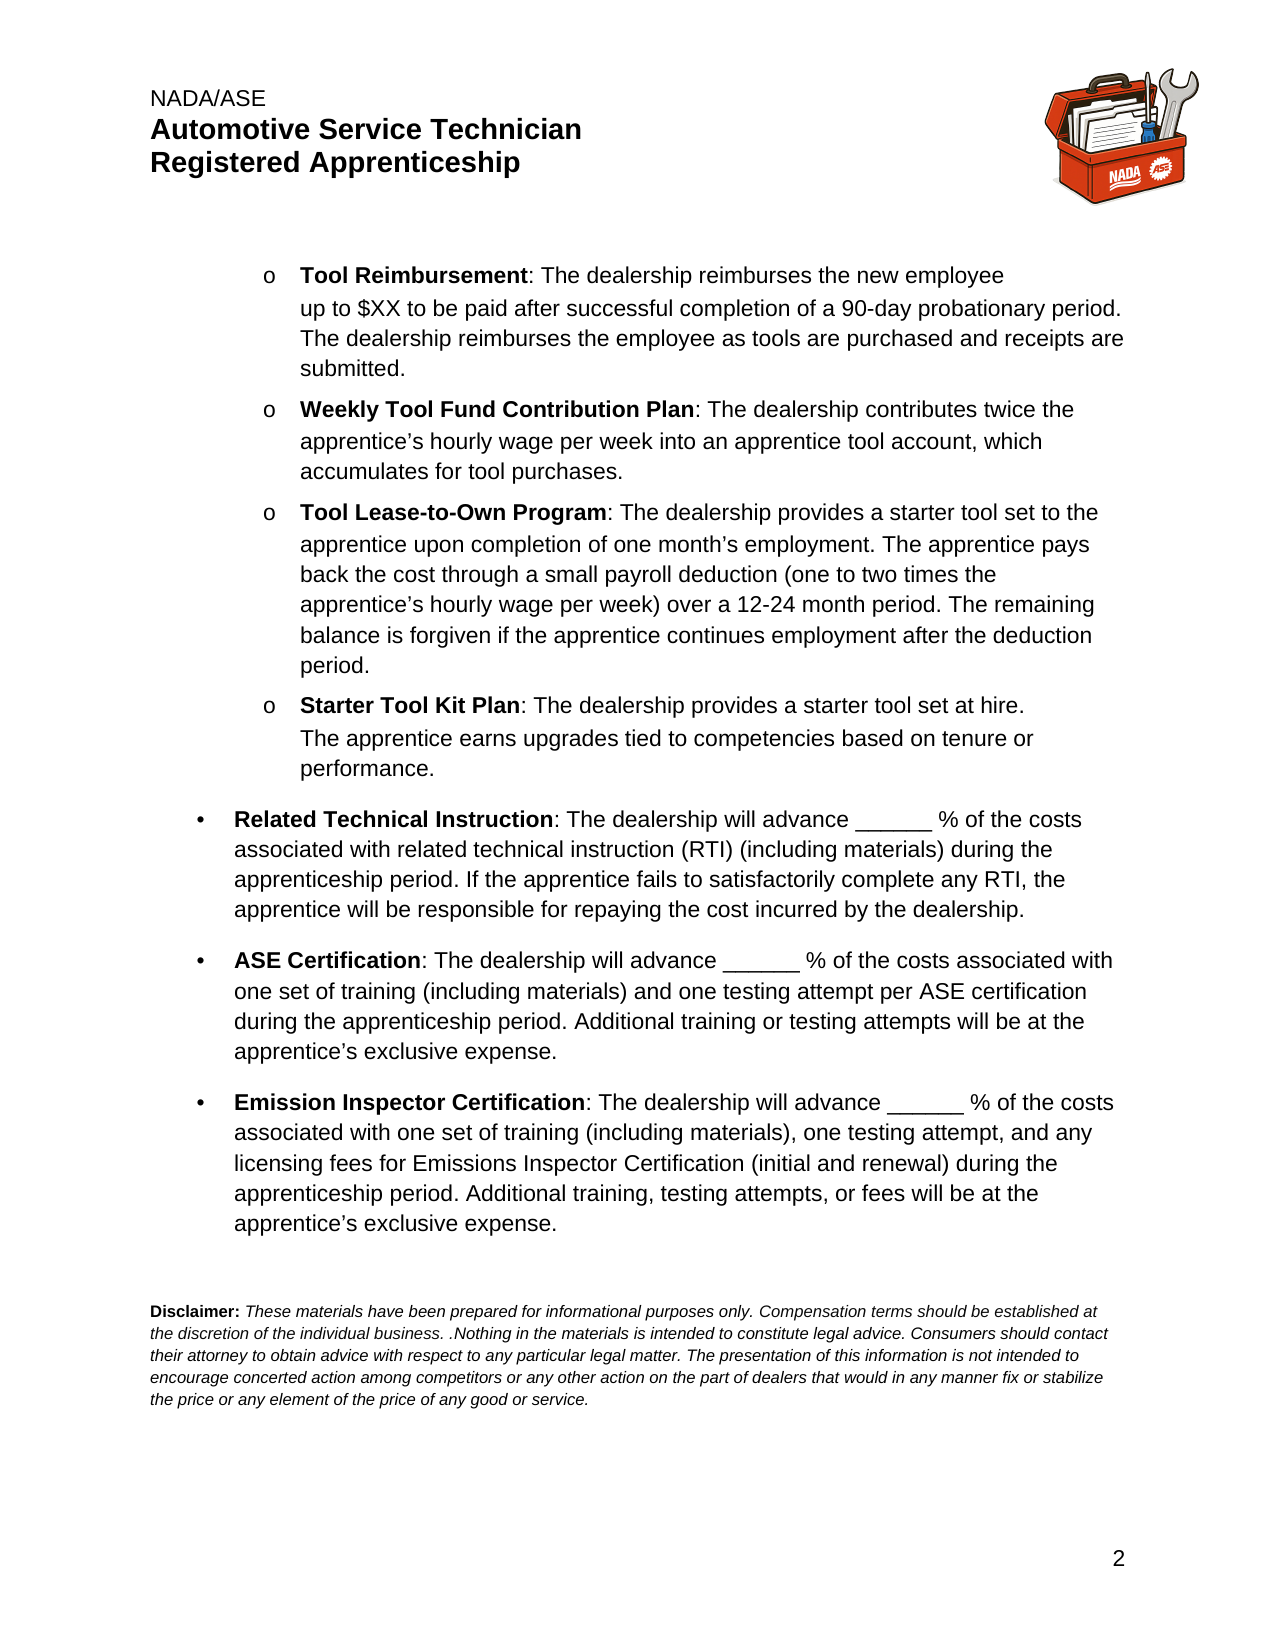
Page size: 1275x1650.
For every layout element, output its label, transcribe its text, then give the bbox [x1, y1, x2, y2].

list Related Technical Instruction: The dealership will advance ______ % of the costs associated with related technical instruction (RTI) (including materials) during the apprenticeship period. If the apprentice fails to satisfactorily complete any RTI, the apprentice will be responsible for repaying the cost incurred by the dealership. [196, 806, 1125, 923]
list ASE Certification: The dealership will advance ______ % of the costs associated with one set of training (including materials) and one testing attempt per ASE certification during the apprenticeship period. Additional training or testing attempts will be at the apprentice’s exclusive expense. [196, 947, 1125, 1064]
list Tool Reimbursement: The dealership reimburses the new employee up to $XX to be paid after successful completion of a 90-day probationary period. The dealership reimburses the employee as tools are purchased and receipts are submitted. [262, 262, 1125, 381]
list Tool Lease-to-Own Program: The dealership provides a starter tool set to the apprentice upon completion of one month’s employment. The apprentice pays back the cost through a small payroll deduction (one to two times the apprentice’s hourly wage per week) over a 12-24 month period. The remaining balance is forgiven if the apprentice continues employment after the deduction period. [262, 499, 1125, 678]
text Disclaimer: These materials have been prepared for informational purposes only. Compensation terms should be established at the discretion of the individual business. .Nothing in the materials is intended to constitute legal advice. Consumers should contact their attorney to obtain advice with respect to any particular legal matter. The presentation of this information is not intended to encourage concerted action among competitors or any other action on the part of dealers that would in any manner fix or stabilize the price or any element of the price of any good or service. [150, 1302, 1125, 1409]
list Starter Tool Kit Plan: The dealership provides a starter tool set at hire. The apprentice earns upgrades tied to competencies based on tenure or performance. [262, 692, 1125, 781]
list Weekly Tool Fund Contribution Plan: The dealership contributes twice the apprentice’s hourly wage per week into an apprentice tool account, which accumulates for tool purchases. [262, 396, 1125, 484]
picture [1040, 65, 1203, 208]
list Emission Inspector Certification: The dealership will advance ______ % of the costs associated with one set of training (including materials), one testing attempt, and any licensing fees for Emissions Inspector Certification (initial and renewal) during the apprenticeship period. Additional training, testing attempts, or fees will be at the apprentice’s exclusive expense. [196, 1089, 1125, 1236]
